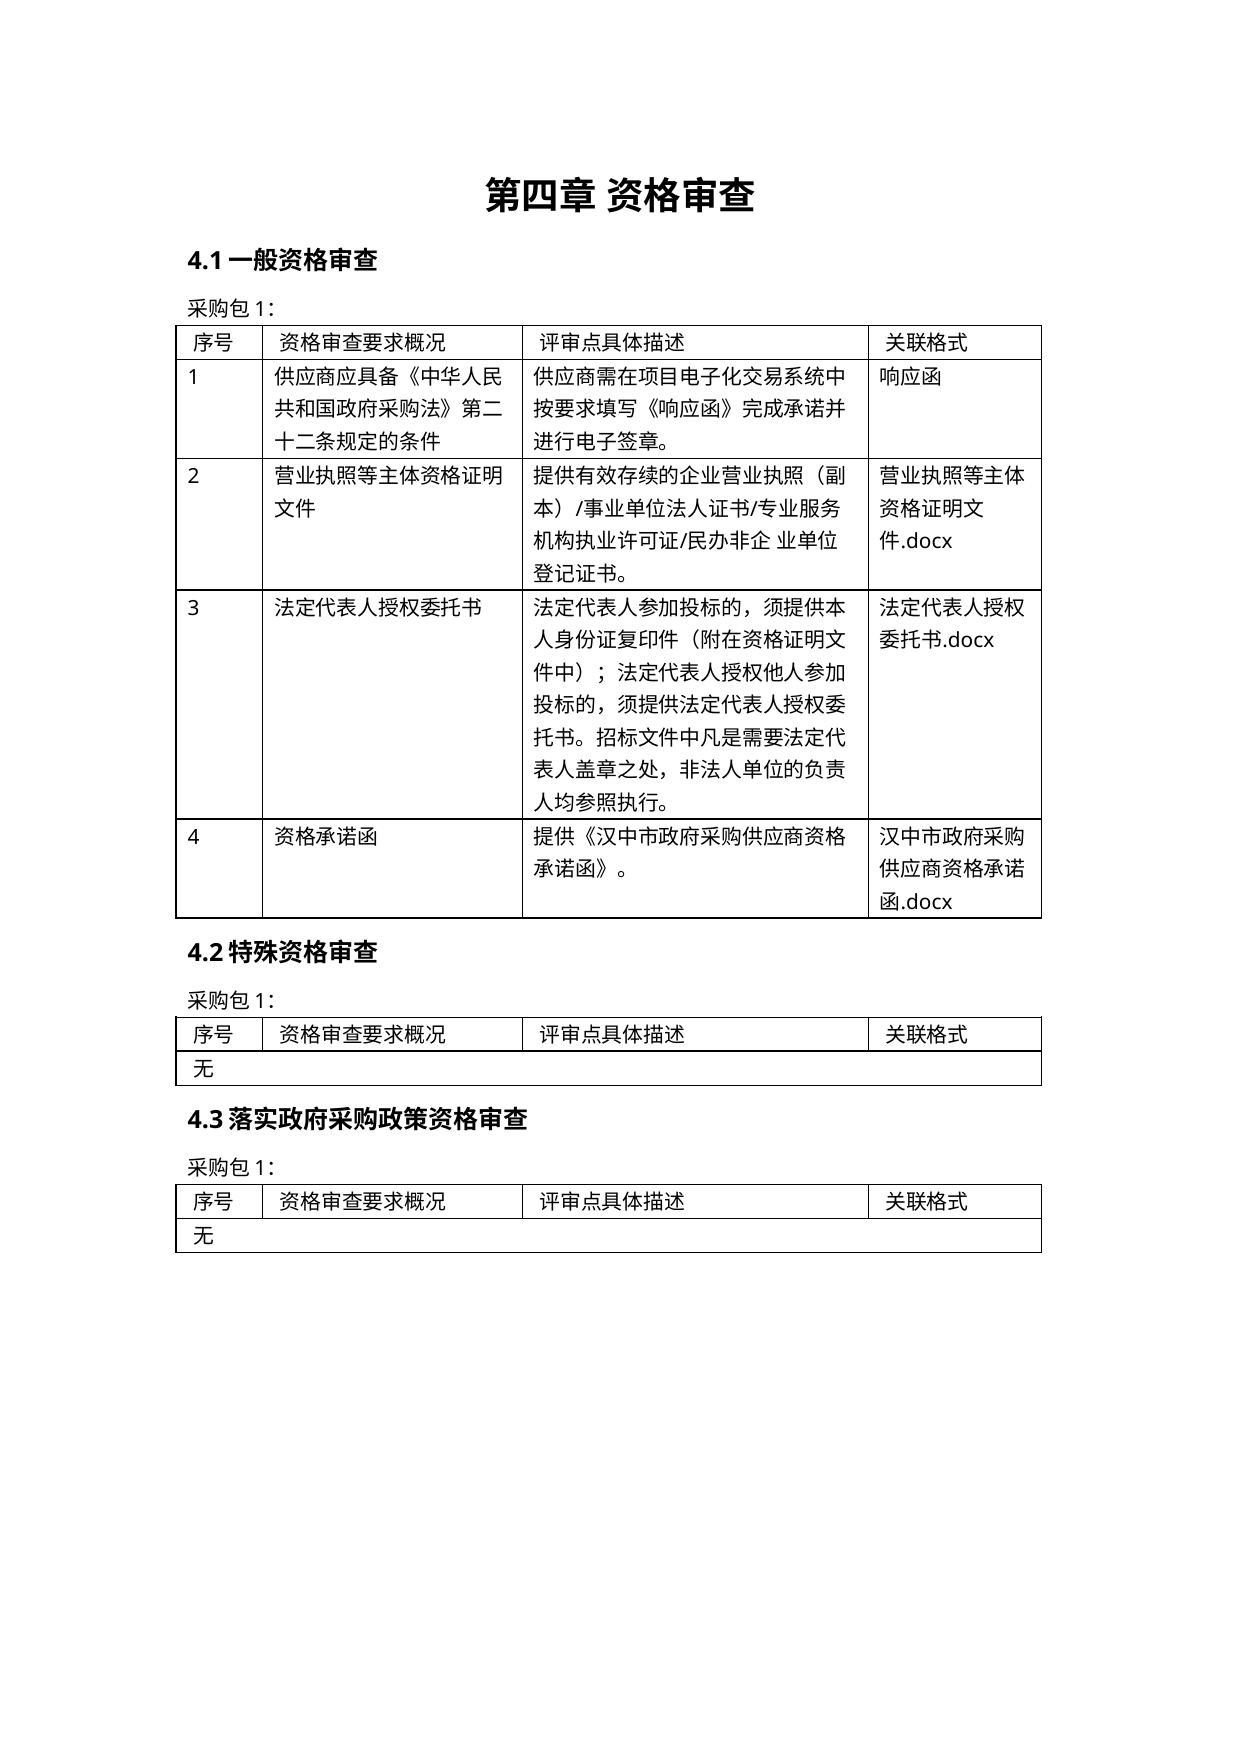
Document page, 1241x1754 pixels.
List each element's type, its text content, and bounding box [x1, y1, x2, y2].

text 4.3落实政府采购政策资格审查 [187, 1086, 1053, 1151]
table_cell 无 [177, 1219, 1041, 1252]
table_header 关联格式 [869, 1018, 1041, 1050]
table_cell 2 [177, 459, 262, 589]
text 第四章 资格审查 [187, 162, 1053, 227]
table_cell 营业执照等主体资格证明文件.docx [869, 459, 1041, 589]
table_cell 资格承诺函 [263, 820, 522, 917]
table_cell 营业执照等主体资格证明文件 [263, 459, 522, 589]
table_header 资格审查要求概况 [263, 1185, 522, 1218]
table_header 关联格式 [869, 326, 1041, 358]
text 采购包1： [187, 984, 1053, 1016]
text 采购包1： [187, 292, 1053, 324]
table_header 评审点具体描述 [523, 1018, 868, 1050]
table_cell 供应商应具备《中华人民共和国政府采购法》第二十二条规定的条件 [263, 360, 522, 458]
table_cell 提供有效存续的企业营业执照（副本）/事业单位法人证书/专业服务机构执业许可证/民办非企 业单位登记证书。 [523, 459, 868, 589]
table_header 序号 [177, 1018, 262, 1050]
table_header 序号 [177, 1185, 262, 1218]
table_header 序号 [177, 326, 262, 358]
text 4.1一般资格审查 [187, 227, 1053, 292]
table_cell 法定代表人授权委托书.docx [869, 591, 1041, 818]
table_header 资格审查要求概况 [263, 1018, 522, 1050]
table_header 评审点具体描述 [523, 1185, 868, 1218]
table_cell 法定代表人授权委托书 [263, 591, 522, 818]
table_cell 4 [177, 820, 262, 917]
text 采购包1： [187, 1151, 1053, 1183]
table_cell 法定代表人参加投标的，须提供本人身份证复印件（附在资格证明文件中）；法定代表人授权他人参加投标的，须提供法定代表人授权委托书。招标文件中凡是需要法定代表人盖章之处，非法人单位的负责人均参照执行。 [523, 591, 868, 818]
table_cell 3 [177, 591, 262, 818]
table_header 关联格式 [869, 1185, 1041, 1218]
table_cell 响应函 [869, 360, 1041, 458]
table_header 评审点具体描述 [523, 326, 868, 358]
table_cell 1 [177, 360, 262, 458]
table_cell 无 [177, 1052, 1041, 1084]
table_cell 汉中市政府采购供应商资格承诺函.docx [869, 820, 1041, 917]
table_cell 提供《汉中市政府采购供应商资格承诺函》。 [523, 820, 868, 917]
table_header 资格审查要求概况 [263, 326, 522, 358]
table_cell 供应商需在项目电子化交易系统中按要求填写《响应函》完成承诺并进行电子签章。 [523, 360, 868, 458]
text 4.2特殊资格审查 [187, 919, 1053, 984]
